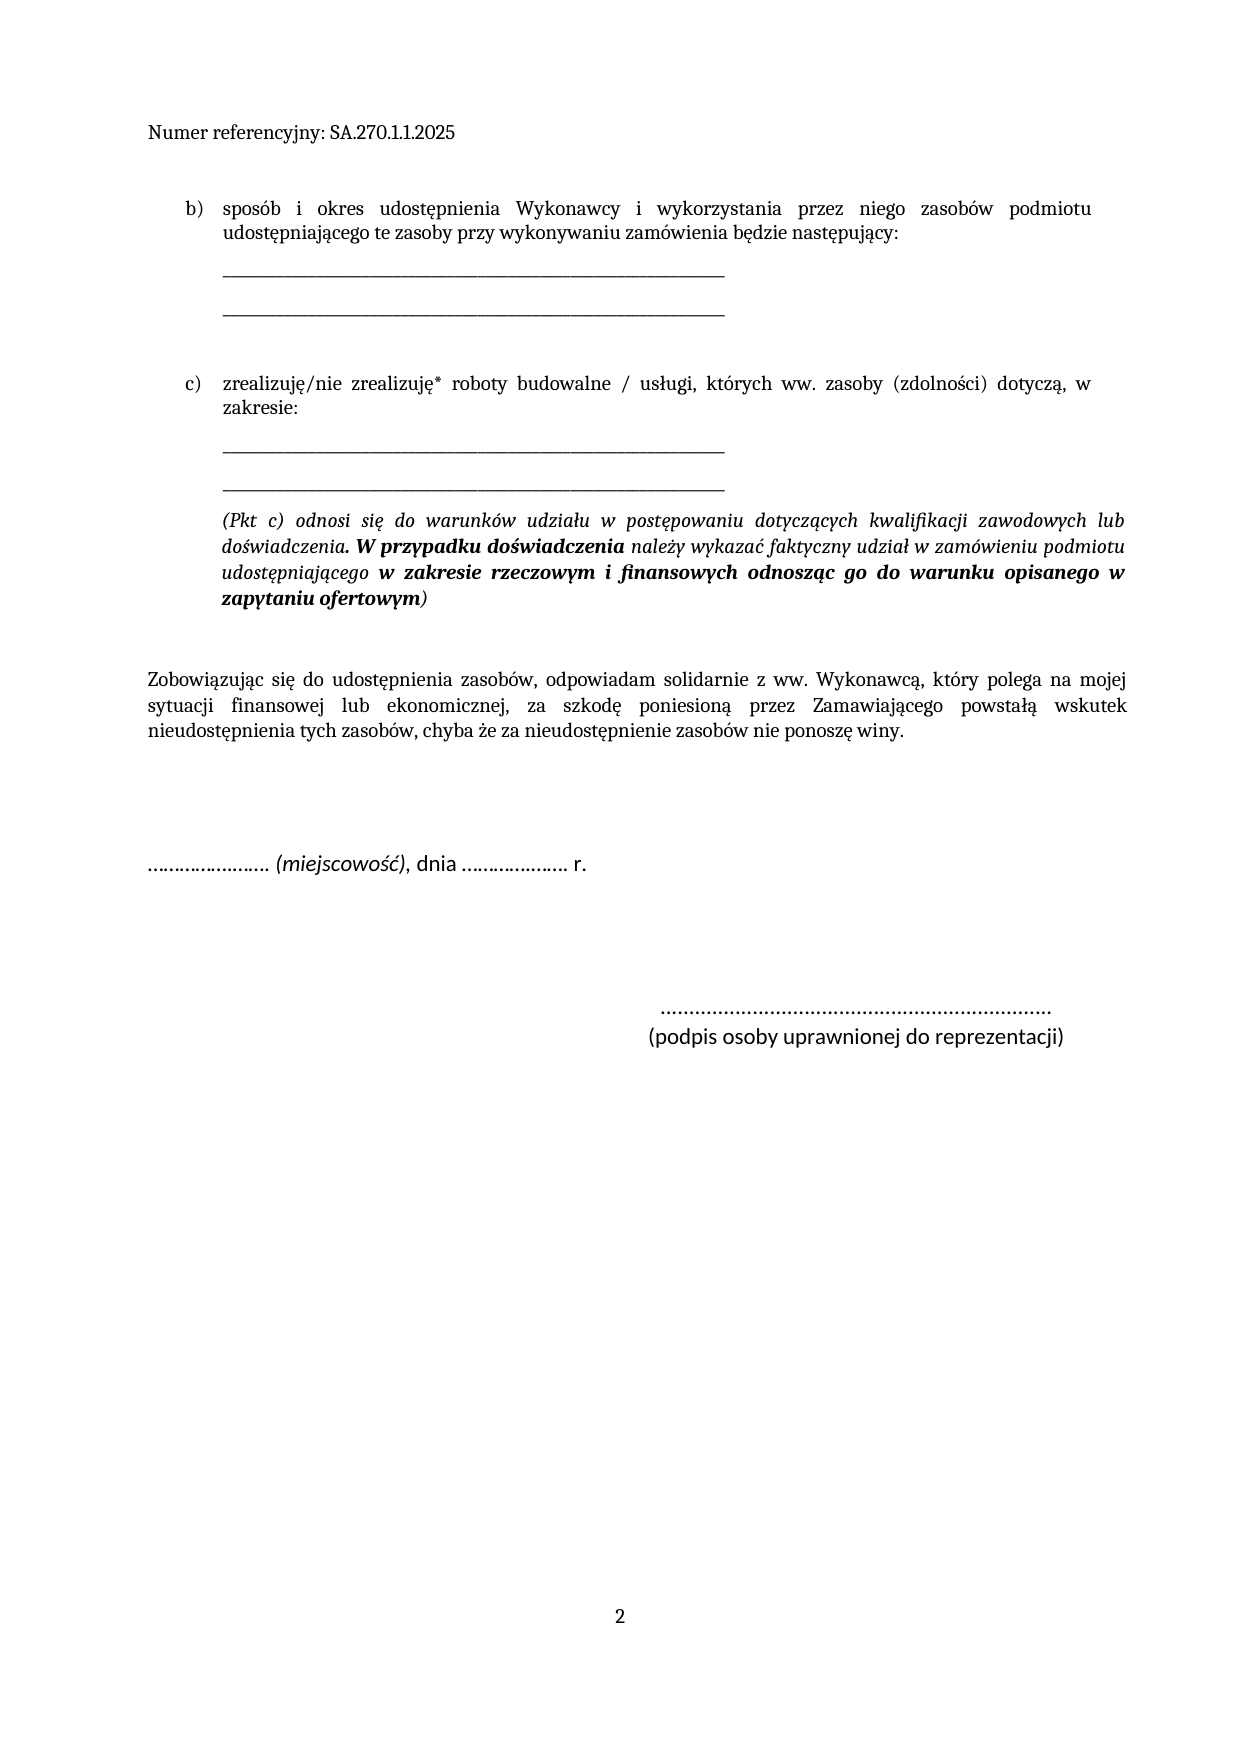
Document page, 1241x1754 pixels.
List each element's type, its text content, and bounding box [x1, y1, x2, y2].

text _________________________________________________________________ [223, 295, 1093, 319]
text _________________________________________________________________ [223, 471, 1093, 495]
text …………….……. (miejscowość), dnia ………….……. r. [148, 849, 1093, 877]
list sposób i okres udostępnienia Wykonawcy i wykorzystania przez niego zasobów podmiotu udostępniającego te zasoby przy wykonywaniu zamówienia będzie następujący: [185, 197, 1093, 244]
text _________________________________________________________________ [223, 257, 1093, 281]
list zrealizuję/nie zrealizuję* roboty budowalne / usługi, których ww. zasoby (zdolności) dotyczą, w zakresie: [185, 372, 1093, 420]
text _________________________________________________________________ [223, 432, 1093, 456]
text Zobowiązując się do udostępnienia zasobów, odpowiadam solidarnie z ww. Wykonawcą, który polega na mojej sytuacji finansowej lub ekonomicznej, za szkodę poniesioną przez Zamawiającego powstałą wskutek nieudostępnienia tych zasobów, chyba że za nieudostępnienie zasobów nie ponoszę winy. [148, 667, 1128, 743]
text .................................................................... (podpis osoby uprawnionej do reprezentacji) [620, 992, 1093, 1050]
text (Pkt c) odnosi się do warunków udziału w postępowaniu dotyczących kwalifikacji zawodowych lub doświadczenia. W przypadku doświadczenia należy wykazać faktyczny udział w zamówieniu podmiotu udostępniającego w zakresie rzeczowym i finansowych odnosząc go do warunku opisanego w zapytaniu ofertowym) [221, 509, 1128, 611]
